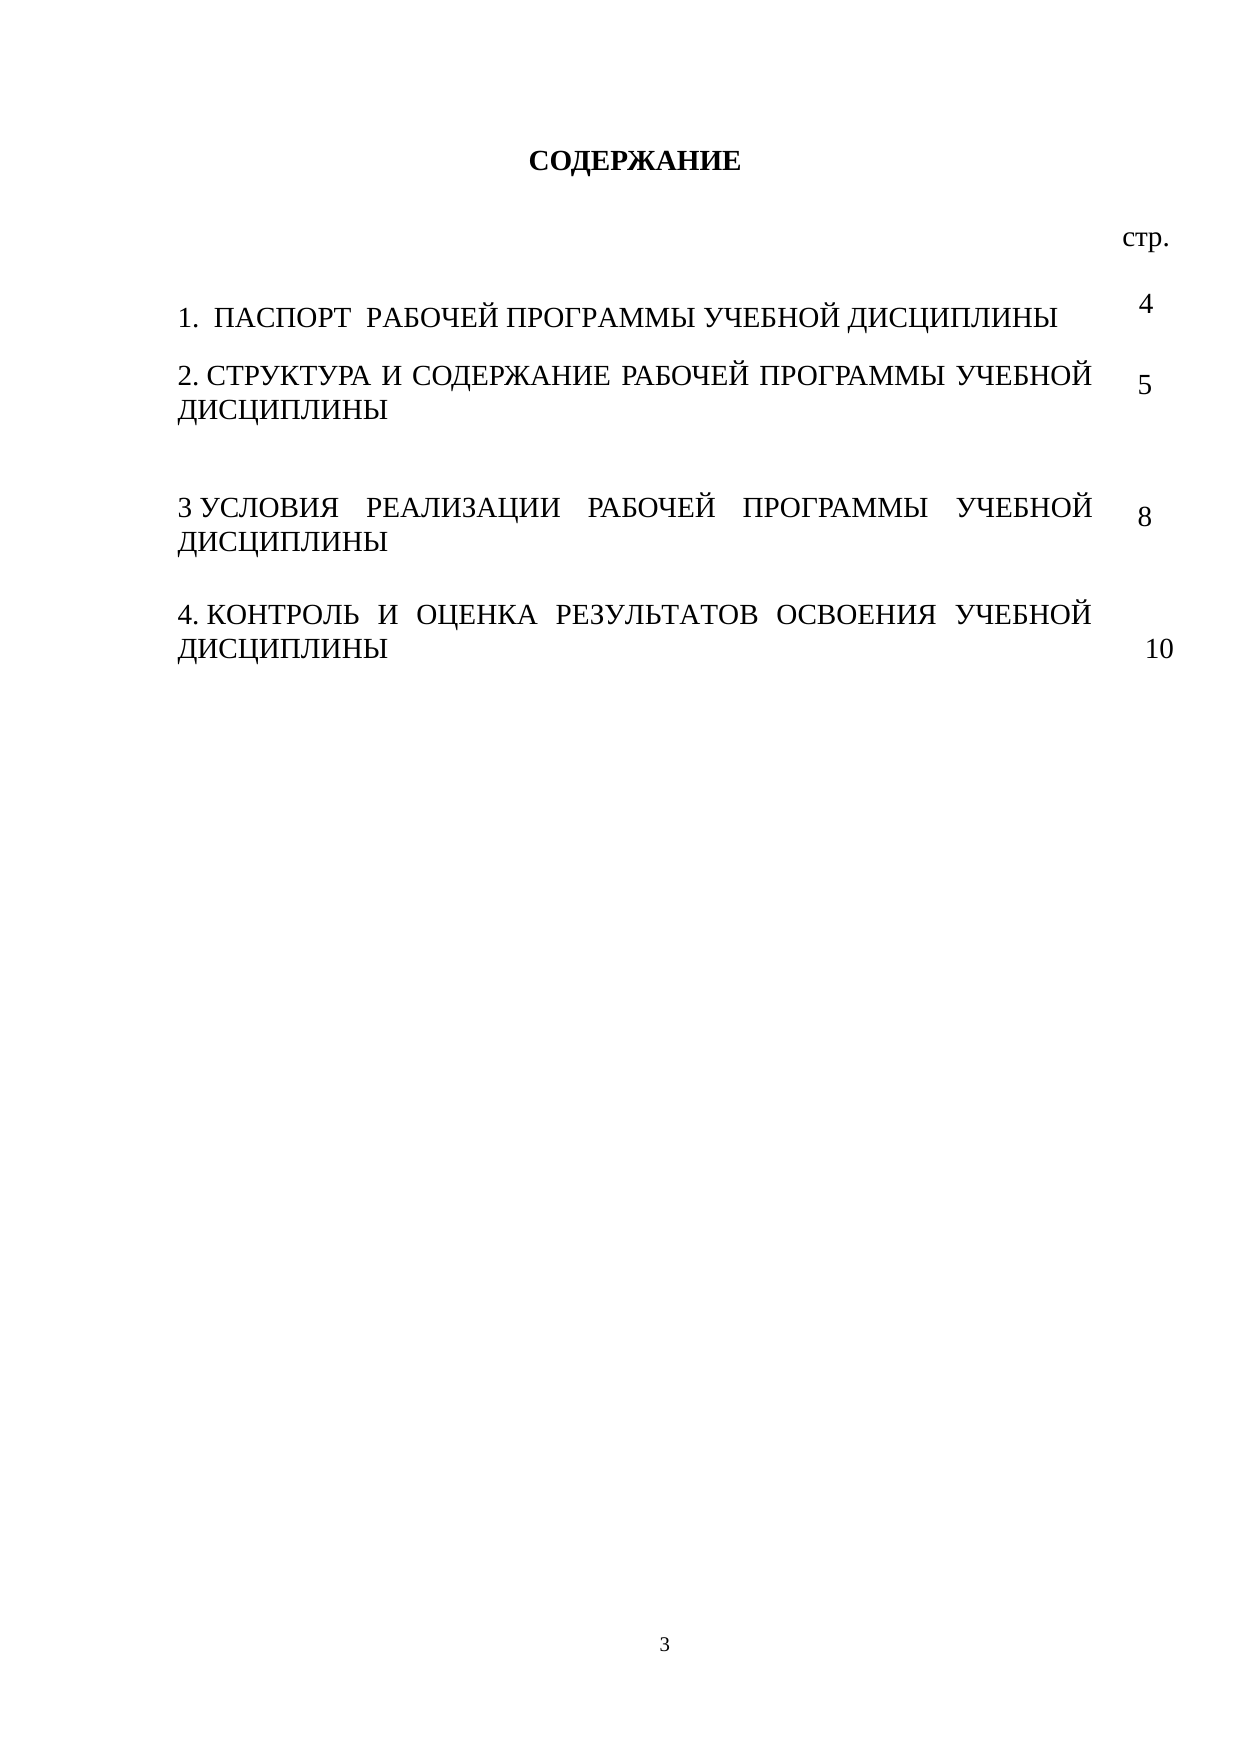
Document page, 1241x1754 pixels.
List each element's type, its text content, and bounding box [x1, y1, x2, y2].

table_cell 10 [1104, 597, 1187, 698]
table_header СОДЕРЖАНИЕ 1. паспорт рабочей программы учебной дисциплины [166, 118, 1104, 333]
table_cell 3 условия реализации рабочей программы учебной дисциплины [166, 465, 1104, 597]
table_header стр. 4 [1104, 118, 1187, 333]
table_cell 4. Контроль и оценка результатов освоения учебной дисциплины [166, 597, 1104, 698]
table_cell 5 [1104, 334, 1187, 465]
table_cell 2. СТРУКТУРА и содержание рабочей программы учебной дисциплины [166, 334, 1104, 465]
table_cell 8 [1104, 465, 1187, 597]
